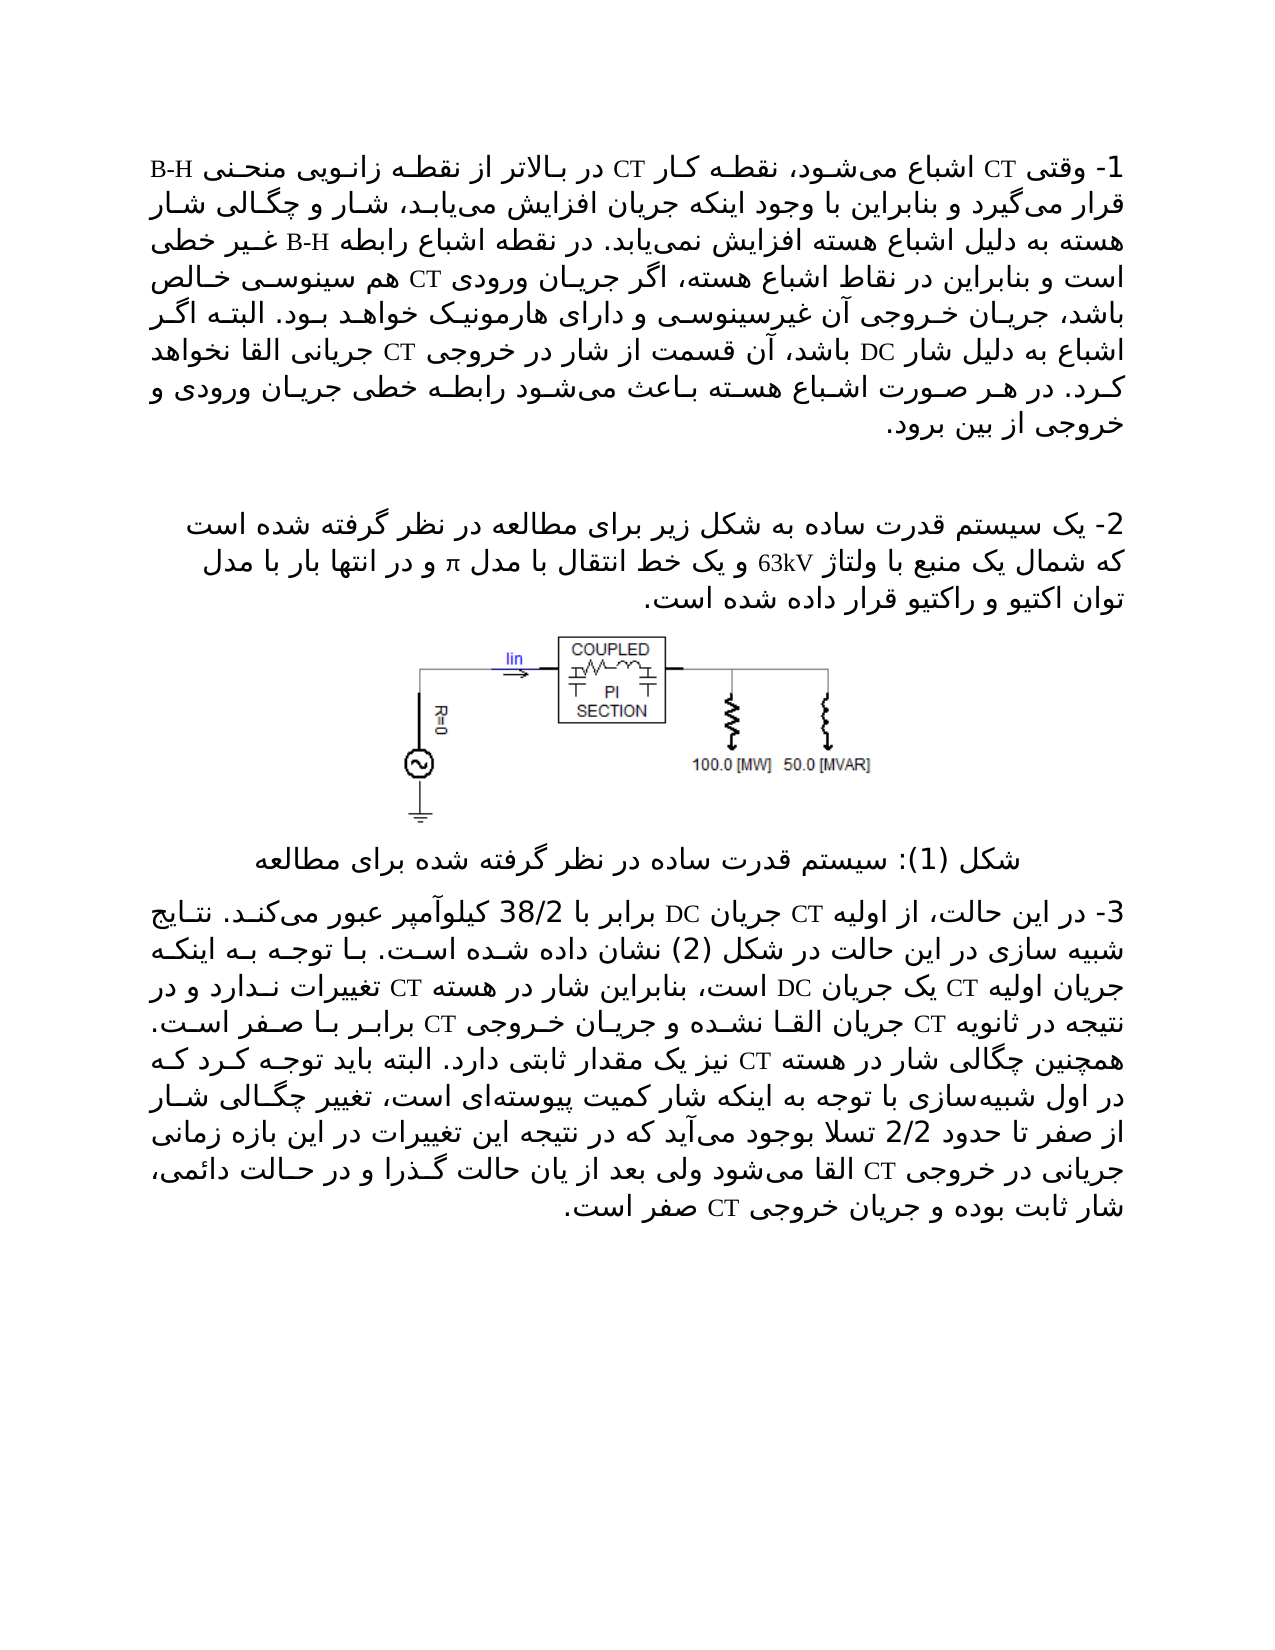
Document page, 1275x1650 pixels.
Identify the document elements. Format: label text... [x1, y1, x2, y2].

text شکل (1): سیستم قدرت ساده در نظر گرفته شده برای مطالعه [150, 842, 1125, 876]
text 2- یک سیستم قدرت ساده به شکل زیر برای مطالعه در نظر گرفته شده است که شمال یک منبع با ولتاژ 63kV و یک خط انتقال با مدل π و در انتها بار با مدل توان اکتیو و راکتیو قرار داده شده است. [150, 508, 1125, 615]
text 1- وقتی CT اشباع می‌شود، نقطه کار CT در بالاتر از نقطه زانویی منحنی B-H قرار می‌گیرد و بنابراین با وجود اینکه جریان افزایش می‌یابد، شار و چگالی شار هسته به دلیل اشباع هسته افزایش نمی‌یابد. در نقطه اشباع رابطه B-H غیر خطی است و بنابراین در نقاط اشباع هسته، اگر جریان ورودی CT هم سینوسی خالص باشد، جریان خروجی آن غیرسینوسی و دارای هارمونیک خواهد بود. البته اگر اشباع به دلیل شار DC باشد، آن قسمت از شار در خروجی CT جریانی القا نخواهد کرد. در هر صورت اشباع هسته باعث می‌شود رابطه خطی جریان ورودی و خروجی از بین برود. [150, 150, 1125, 441]
text 3- در این حالت، از اولیه CT جریان DC برابر با 38/2 کیلوآمپر عبور می‌کند. نتایج شبیه سازی در این حالت در شکل (2) نشان داده شده است. با توجه به اینکه جریان اولیه CT یک جریان DC است، بنابراین شار در هسته CT تغییرات ندارد و در نتیجه در ثانویه CT جریان القا نشده و جریان خروجی CT برابر با صفر است. همچنین چگالی شار در هسته CT نیز یک مقدار ثابتی دارد. البته باید توجه کرد که در اول شبیه‌سازی با توجه به اینکه شار کمیت پیوسته‌ای است، تغییر چگالی شار از صفر تا حدود 2/2 تسلا بوجود می‌آید که در نتیجه این تغییرات در این بازه زمانی جریانی در خروجی CT القا می‌شود ولی بعد از یان حالت گذرا و در حالت دائمی، شار ثابت بوده و جریان خروجی CT صفر است. [150, 896, 1125, 1223]
picture [402, 634, 873, 824]
